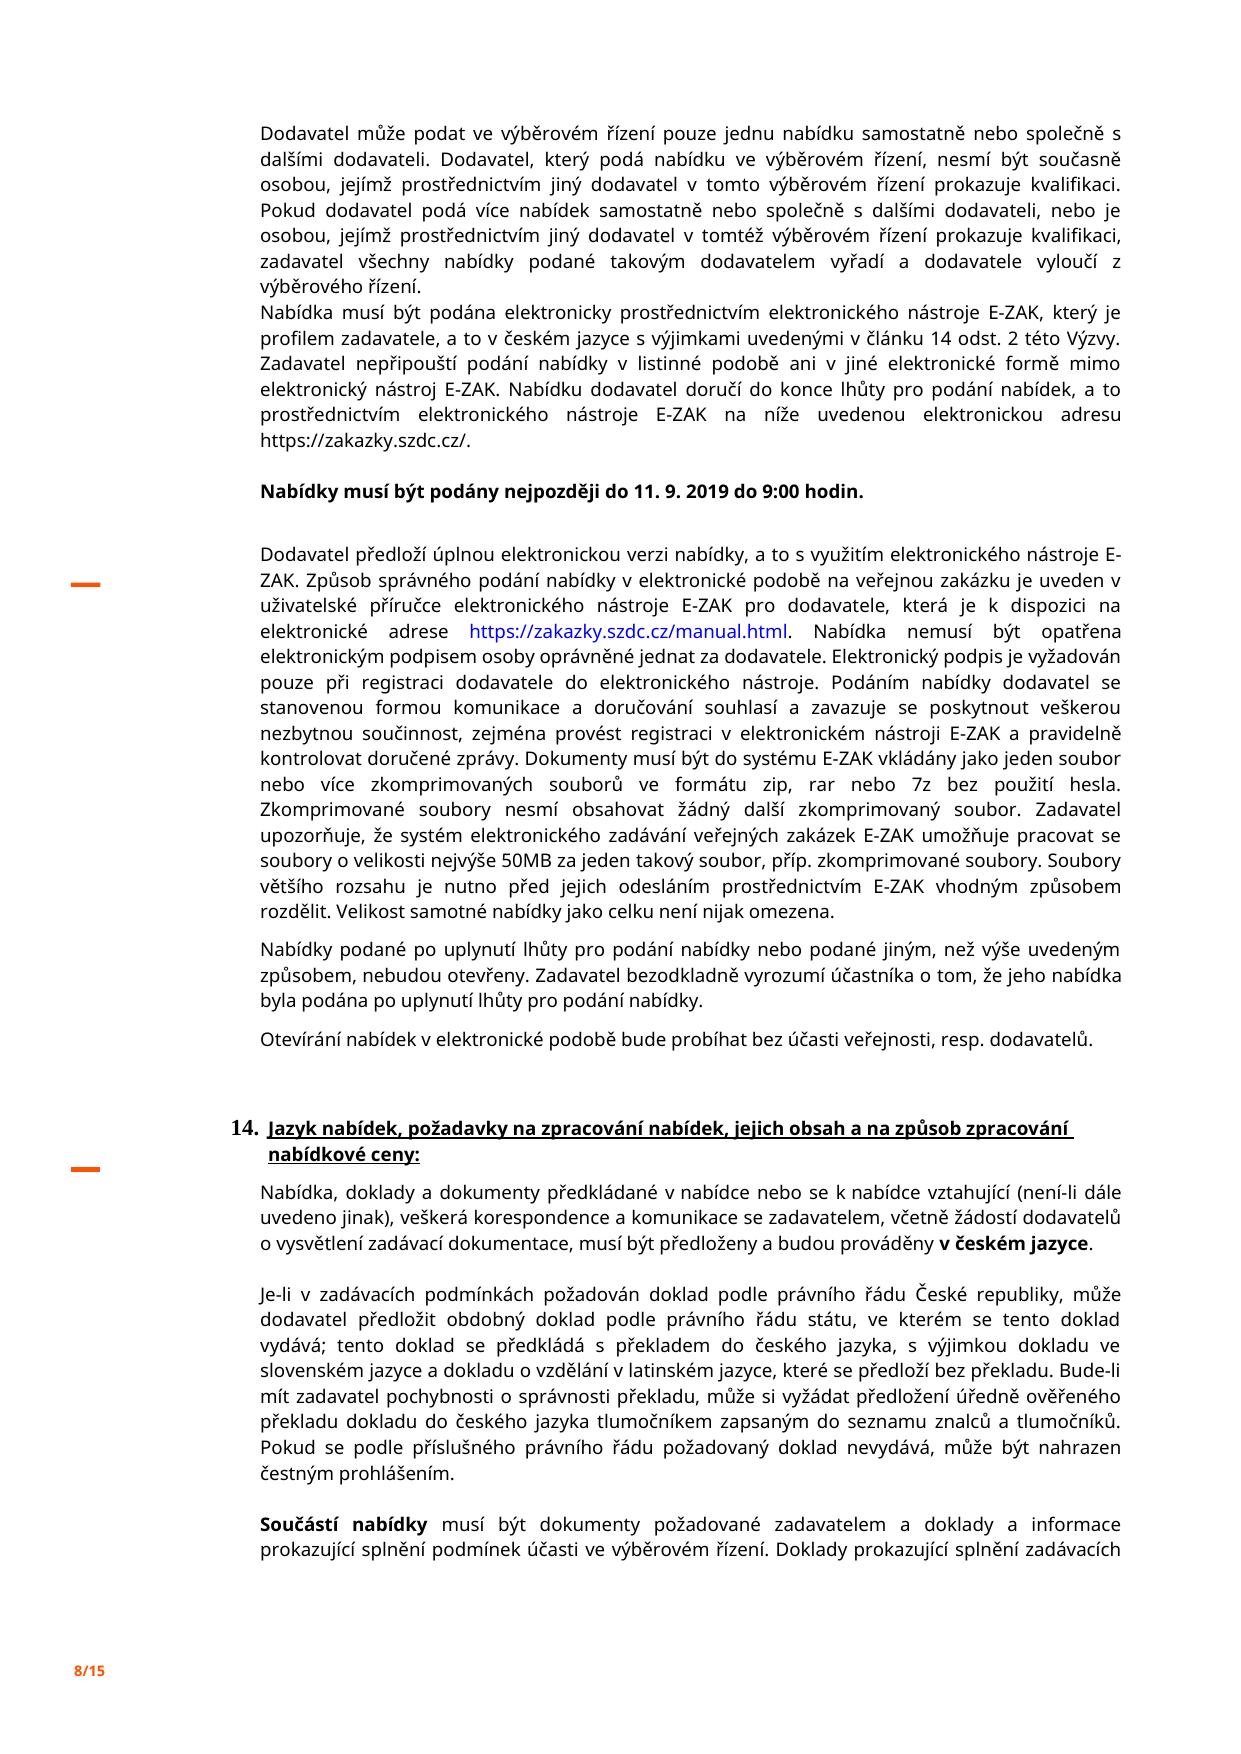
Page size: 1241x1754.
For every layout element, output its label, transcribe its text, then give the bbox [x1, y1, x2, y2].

text Je-li v zadávacích podmínkách požadován doklad podle právního řádu České republiky, může dodavatel předložit obdobný doklad podle právního řádu státu, ve kterém se tento doklad vydává; tento doklad se předkládá s překladem do českého jazyka, s výjimkou dokladu ve slovenském jazyce a dokladu o vzdělání v latinském jazyce, které se předloží bez překladu. Bude-li mít zadavatel pochybnosti o správnosti překladu, může si vyžádat předložení úředně ověřeného překladu dokladu do českého jazyka tlumočníkem zapsaným do seznamu znalců a tlumočníků. Pokud se podle příslušného právního řádu požadovaný doklad nevydává, může být nahrazen čestným prohlášením. [260, 1281, 1122, 1485]
text Nabídka musí být podána elektronicky prostřednictvím elektronického nástroje E-ZAK, který je profilem zadavatele, a to v českém jazyce s výjimkami uvedenými v článku 14 odst. 2 této Výzvy. Zadavatel nepřipouští podání nabídky v listinné podobě ani v jiné elektronické formě mimo elektronický nástroj E-ZAK. Nabídku dodavatel doručí do konce lhůty pro podání nabídek, a to prostřednictvím elektronického nástroje E-ZAK na níže uvedenou elektronickou adresu https://zakazky.szdc.cz/. [260, 299, 1122, 452]
text Nabídky musí být podány nejpozději do 11. 9. 2019 do 9:00 hodin. [260, 478, 1122, 503]
text Otevírání nabídek v elektronické podobě bude probíhat bez účasti veřejnosti, resp. dodavatelů. [260, 1026, 1122, 1051]
text Nabídky podané po uplynutí lhůty pro podání nabídky nebo podané jiným, než výše uvedeným způsobem, nebudou otevřeny. Zadavatel bezodkladně vyrozumí účastníka o tom, že jeho nabídka byla podána po uplynutí lhůty pro podání nabídky. [260, 937, 1122, 1013]
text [260, 1511, 1122, 1562]
text Nabídka, doklady a dokumenty předkládané v nabídce nebo se k nabídce vztahující (není-li dále uvedeno jinak), veškerá korespondence a komunikace se zadavatelem, včetně žádostí dodavatelů o vysvětlení zadávací dokumentace, musí být předloženy a budou prováděny v českém jazyce. [260, 1179, 1122, 1256]
text Dodavatel předloží úplnou elektronickou verzi nabídky, a to s využitím elektronického nástroje E-ZAK. Způsob správného podání nabídky v elektronické podobě na veřejnou zakázku je uveden v uživatelské příručce elektronického nástroje E-ZAK pro dodavatele, která je k dispozici na elektronické adrese https://zakazky.szdc.cz/manual.html. Nabídka nemusí být opatřena elektronickým podpisem osoby oprávněné jednat za dodavatele. Elektronický podpis je vyžadován pouze při registraci dodavatele do elektronického nástroje. Podáním nabídky dodavatel se stanovenou formou komunikace a doručování souhlasí a zavazuje se poskytnout veškerou nezbytnou součinnost, zejména provést registraci v elektronickém nástroji E-ZAK a pravidelně kontrolovat doručené zprávy. Dokumenty musí být do systému E-ZAK vkládány jako jeden soubor nebo více zkomprimovaných souborů ve formátu zip, rar nebo 7z bez použití hesla. Zkomprimované soubory nesmí obsahovat žádný další zkomprimovaný soubor. Zadavatel upozorňuje, že systém elektronického zadávání veřejných zakázek E-ZAK umožňuje pracovat se soubory o velikosti nejvýše 50MB za jeden takový soubor, příp. zkomprimované soubory. Soubory většího rozsahu je nutno před jejich odesláním prostřednictvím E-ZAK vhodným způsobem rozdělit. Velikost samotné nabídky jako celku není nijak omezena. [260, 541, 1122, 924]
text Dodavatel může podat ve výběrovém řízení pouze jednu nabídku samostatně nebo společně s dalšími dodavateli. Dodavatel, který podá nabídku ve výběrovém řízení, nesmí být současně osobou, jejímž prostřednictvím jiný dodavatel v tomto výběrovém řízení prokazuje kvalifikaci. Pokud dodavatel podá více nabídek samostatně nebo společně s dalšími dodavateli, nebo je osobou, jejímž prostřednictvím jiný dodavatel v tomtéž výběrovém řízení prokazuje kvalifikaci, zadavatel všechny nabídky podané takovým dodavatelem vyřadí a dodavatele vyloučí z výběrového řízení. [260, 121, 1122, 299]
list Jazyk nabídek, požadavky na zpracování nabídek, jejich obsah a na způsob zpracování nabídkové ceny: [230, 1114, 1122, 1167]
